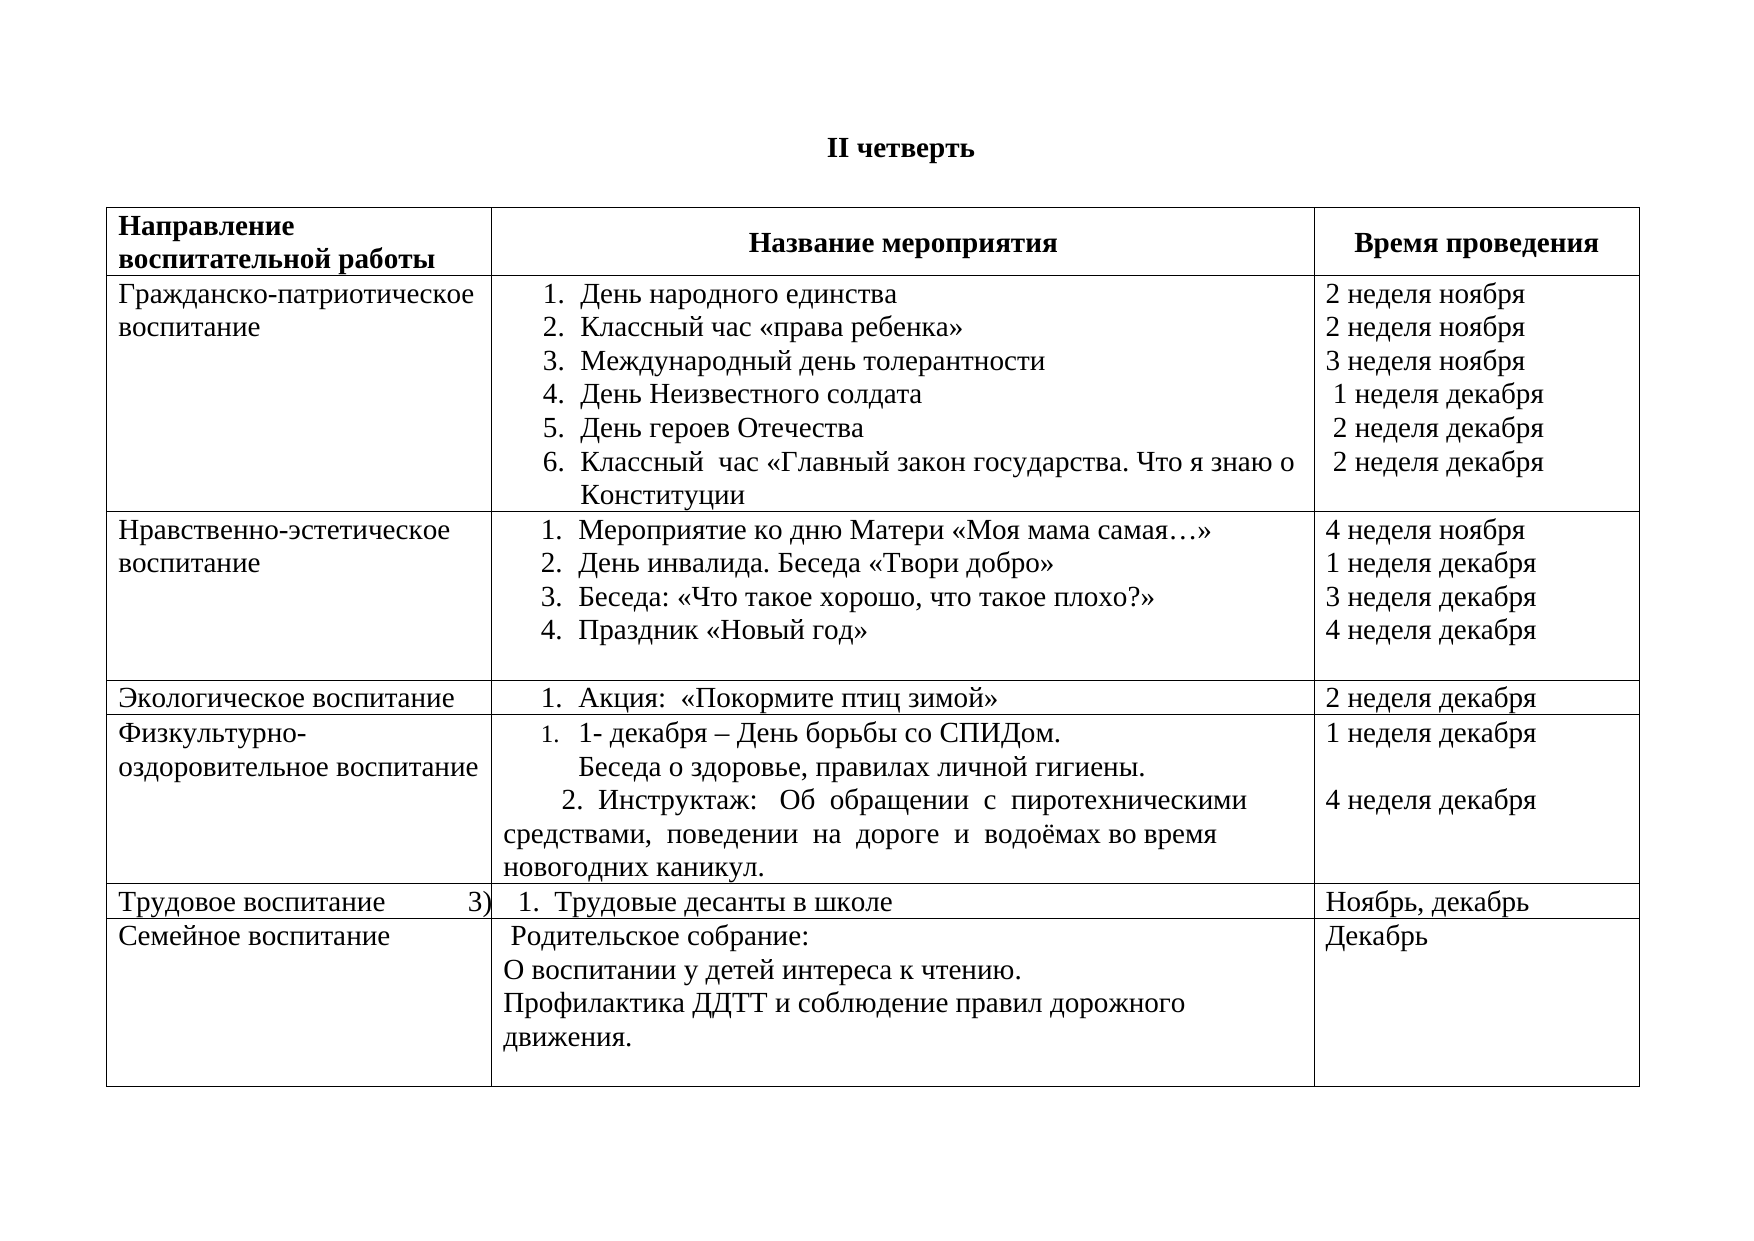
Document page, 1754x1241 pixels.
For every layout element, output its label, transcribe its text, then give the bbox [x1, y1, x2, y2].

text II четверть [118, 130, 1683, 163]
table_cell Декабрь [1315, 919, 1639, 1086]
table_cell Акция: «Покормите птиц зимой» [492, 681, 1314, 714]
table_header Время проведения [1315, 208, 1639, 275]
table_cell Мероприятие ко дню Матери «Моя мама самая…» День инвалида. Беседа «Твори добро» Беседа: «Что такое хорошо, что такое плохо?» Праздник «Новый год» [492, 512, 1314, 679]
table_cell 4 неделя ноября 1 неделя декабря 3 неделя декабря 4 неделя декабря [1315, 512, 1639, 679]
table_cell 1 неделя декабря 4 неделя декабря [1315, 715, 1639, 883]
table_cell Ноябрь, декабрь [1315, 884, 1639, 917]
table_cell Семейное воспитание [107, 919, 491, 1086]
table_cell Нравственно-эстетическое воспитание [107, 512, 491, 679]
table_cell 1. Трудовые десанты в школе [492, 884, 1314, 917]
table_cell Физкультурно-оздоровительное воспитание [107, 715, 491, 883]
table_cell 2 неделя ноября 2 неделя ноября 3 неделя ноября 1 неделя декабря 2 неделя декабря 2 неделя декабря [1315, 276, 1639, 511]
table_cell Гражданско-патриотическое воспитание [107, 276, 491, 511]
table_cell 2 неделя декабря [1315, 681, 1639, 714]
table_cell Родительское собрание: О воспитании у детей интереса к чтению. Профилактика ДДТТ и соблюдение правил дорожного движения. [492, 919, 1314, 1086]
table_header Название мероприятия [492, 208, 1314, 275]
table_cell Трудовое воспитание [107, 884, 491, 917]
table_header Направление воспитательной работы [107, 208, 491, 275]
table_cell День народного единства Классный час «права ребенка» Международный день толерантности День Неизвестного солдата День героев Отечества Классный час «Главный закон государства. Что я знаю о Конституции [492, 276, 1314, 511]
table_cell 1- декабря – День борьбы со СПИДом. Беседа о здоровье, правилах личной гигиены. 2. Инструктаж: Об обращении с пиротехническими средствами, поведении на дороге и водоёмах во время новогодних каникул. [492, 715, 1314, 883]
table_cell Экологическое воспитание [107, 681, 491, 714]
